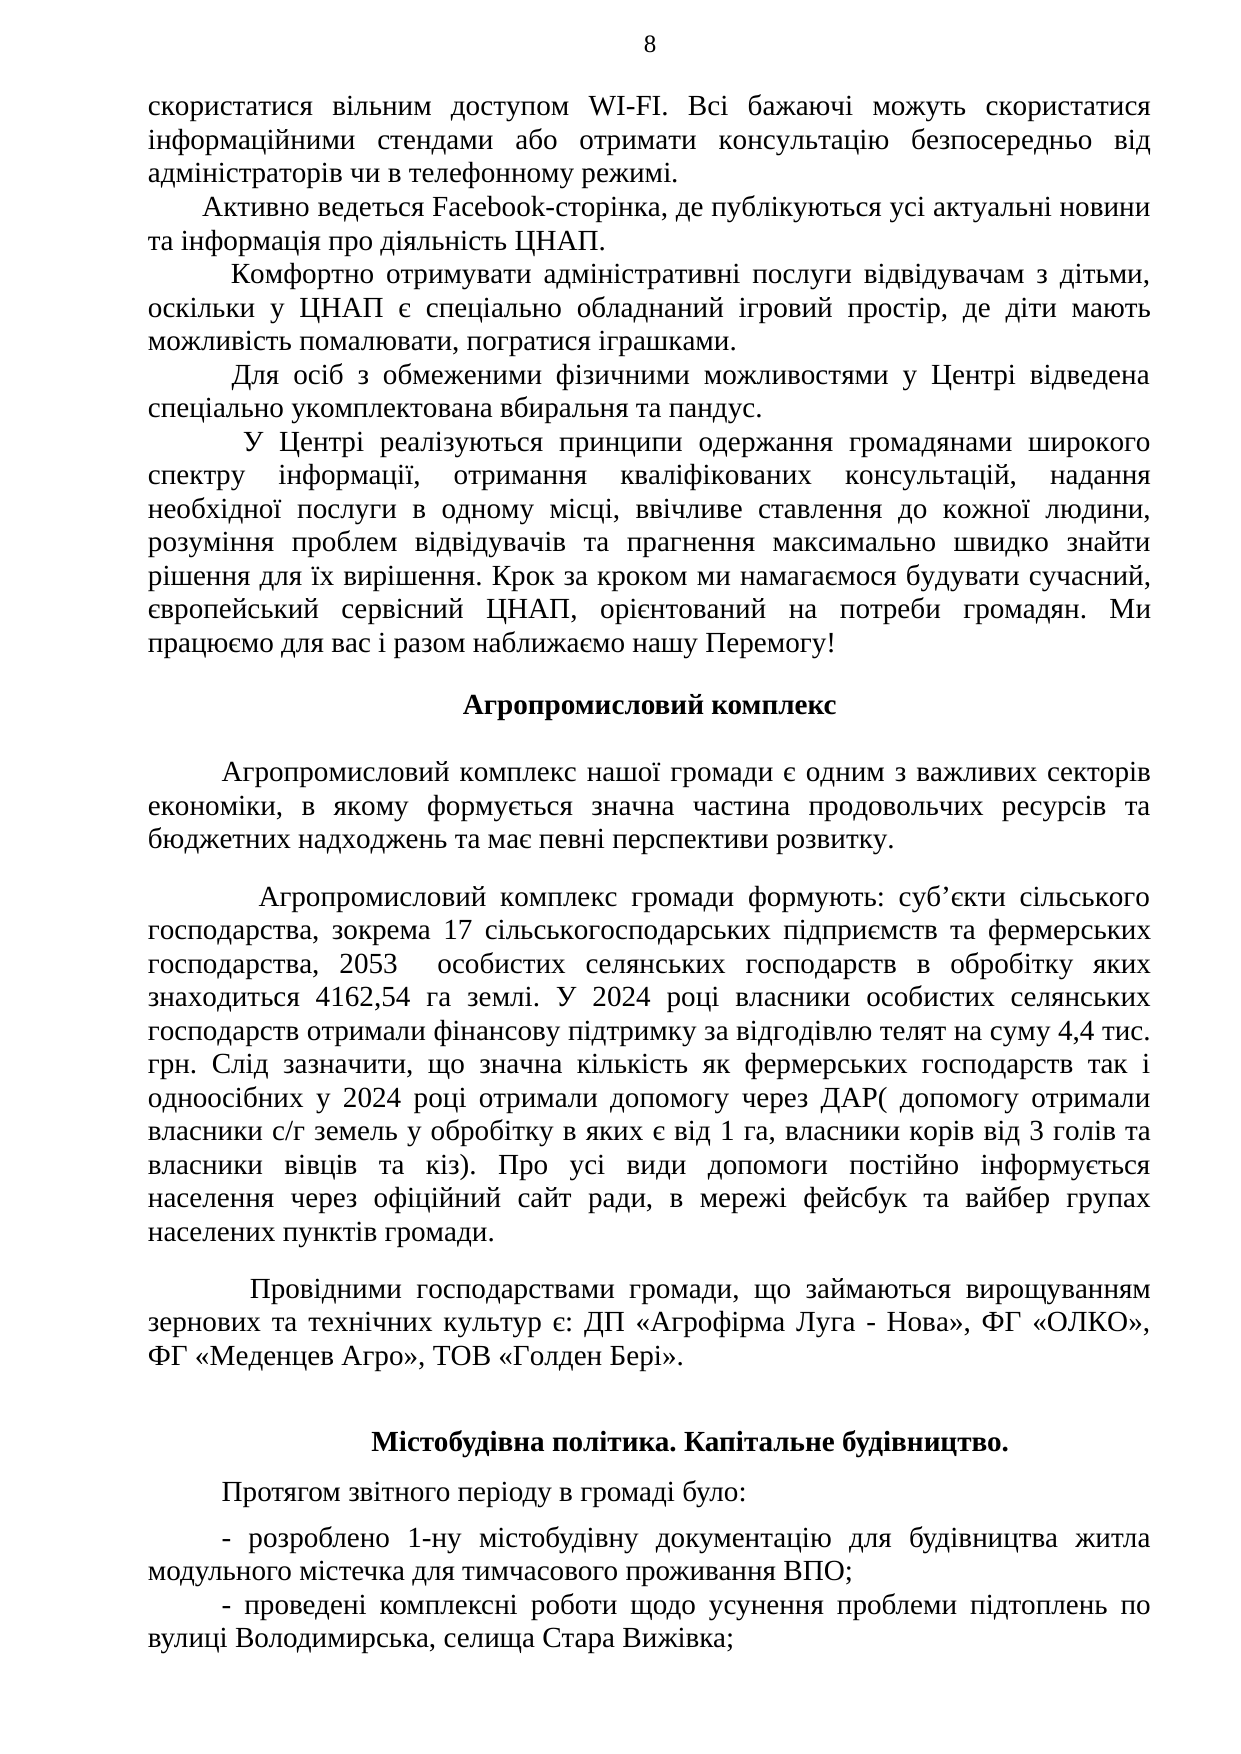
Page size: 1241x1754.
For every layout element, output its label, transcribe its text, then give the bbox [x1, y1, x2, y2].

text Агропромисловий комплекс нашої громади є одним з важливих секторів економіки, в якому формується значна частина продовольчих ресурсів та бюджетних надходжень та має певні перспективи розвитку. [148, 754, 1152, 855]
text Комфортно отримувати адміністративні послуги відвідувачам з дітьми, оскільки у ЦНАП є спеціально обладнаний ігровий простір, де діти мають можливість помалювати, погратися іграшками. [148, 256, 1152, 357]
text Для осіб з обмеженими фізичними можливостями у Центрі відведена спеціально укомплектована вбиральня та пандус. [148, 357, 1152, 424]
text Агропромисловий комплекс [148, 687, 1152, 721]
text Містобудівна політика. Капітальне будівництво. [148, 1424, 1152, 1457]
text - проведені комплексні роботи щодо усунення проблеми підтоплень по вулиці Володимирська, селища Стара Вижівка; [148, 1587, 1152, 1654]
text Агропромисловий комплекс громади формують: суб’єкти сільського господарства, зокрема 17 сільськогосподарських підприємств та фермерських господарства, 2053 особистих селянських господарств в обробітку яких знаходиться 4162,54 га землі. У 2024 році власники особистих селянських господарств отримали фінансову підтримку за відгодівлю телят на суму 4,4 тис. грн. Слід зазначити, що значна кількість як фермерських господарств так і одноосібних у 2024 році отримали допомогу через ДАР( допомогу отримали власники с/г земель у обробітку в яких є від 1 га, власники корів від 3 голів та власники вівців та кіз). Про усі види допомоги постійно інформується населення через офіційний сайт ради, в мережі фейсбук та вайбер групах населених пунктів громади. [148, 879, 1152, 1248]
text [148, 88, 1152, 189]
text - розроблено 1-ну містобудівну документацію для будівництва житла модульного містечка для тимчасового проживання ВПО; [148, 1520, 1152, 1587]
text У Центрі реалізуються принципи одержання громадянами широкого спектру інформації, отримання кваліфікованих консультацій, надання необхідної послуги в одному місці, ввічливе ставлення до кожної людини, розуміння проблем відвідувачів та прагнення максимально швидко знайти рішення для їх вирішення. Крок за кроком ми намагаємося будувати сучасний, європейський сервісний ЦНАП, орієнтований на потреби громадян. Ми працюємо для вас і разом наближаємо нашу Перемогу! [148, 424, 1152, 659]
text Протягом звітного періоду в громаді було: [148, 1474, 1152, 1508]
text Провідними господарствами громади, що займаються вирощуванням зернових та технічних культур є: ДП «Агрофірма Луга - Нова», ФГ «ОЛКО», ФГ «Меденцев Агро», ТОВ «Голден Бері». [148, 1271, 1152, 1372]
text Активно ведеться Facebook-сторінка, де публікуються усі актуальні новини та інформація про діяльність ЦНАП. [148, 189, 1152, 256]
